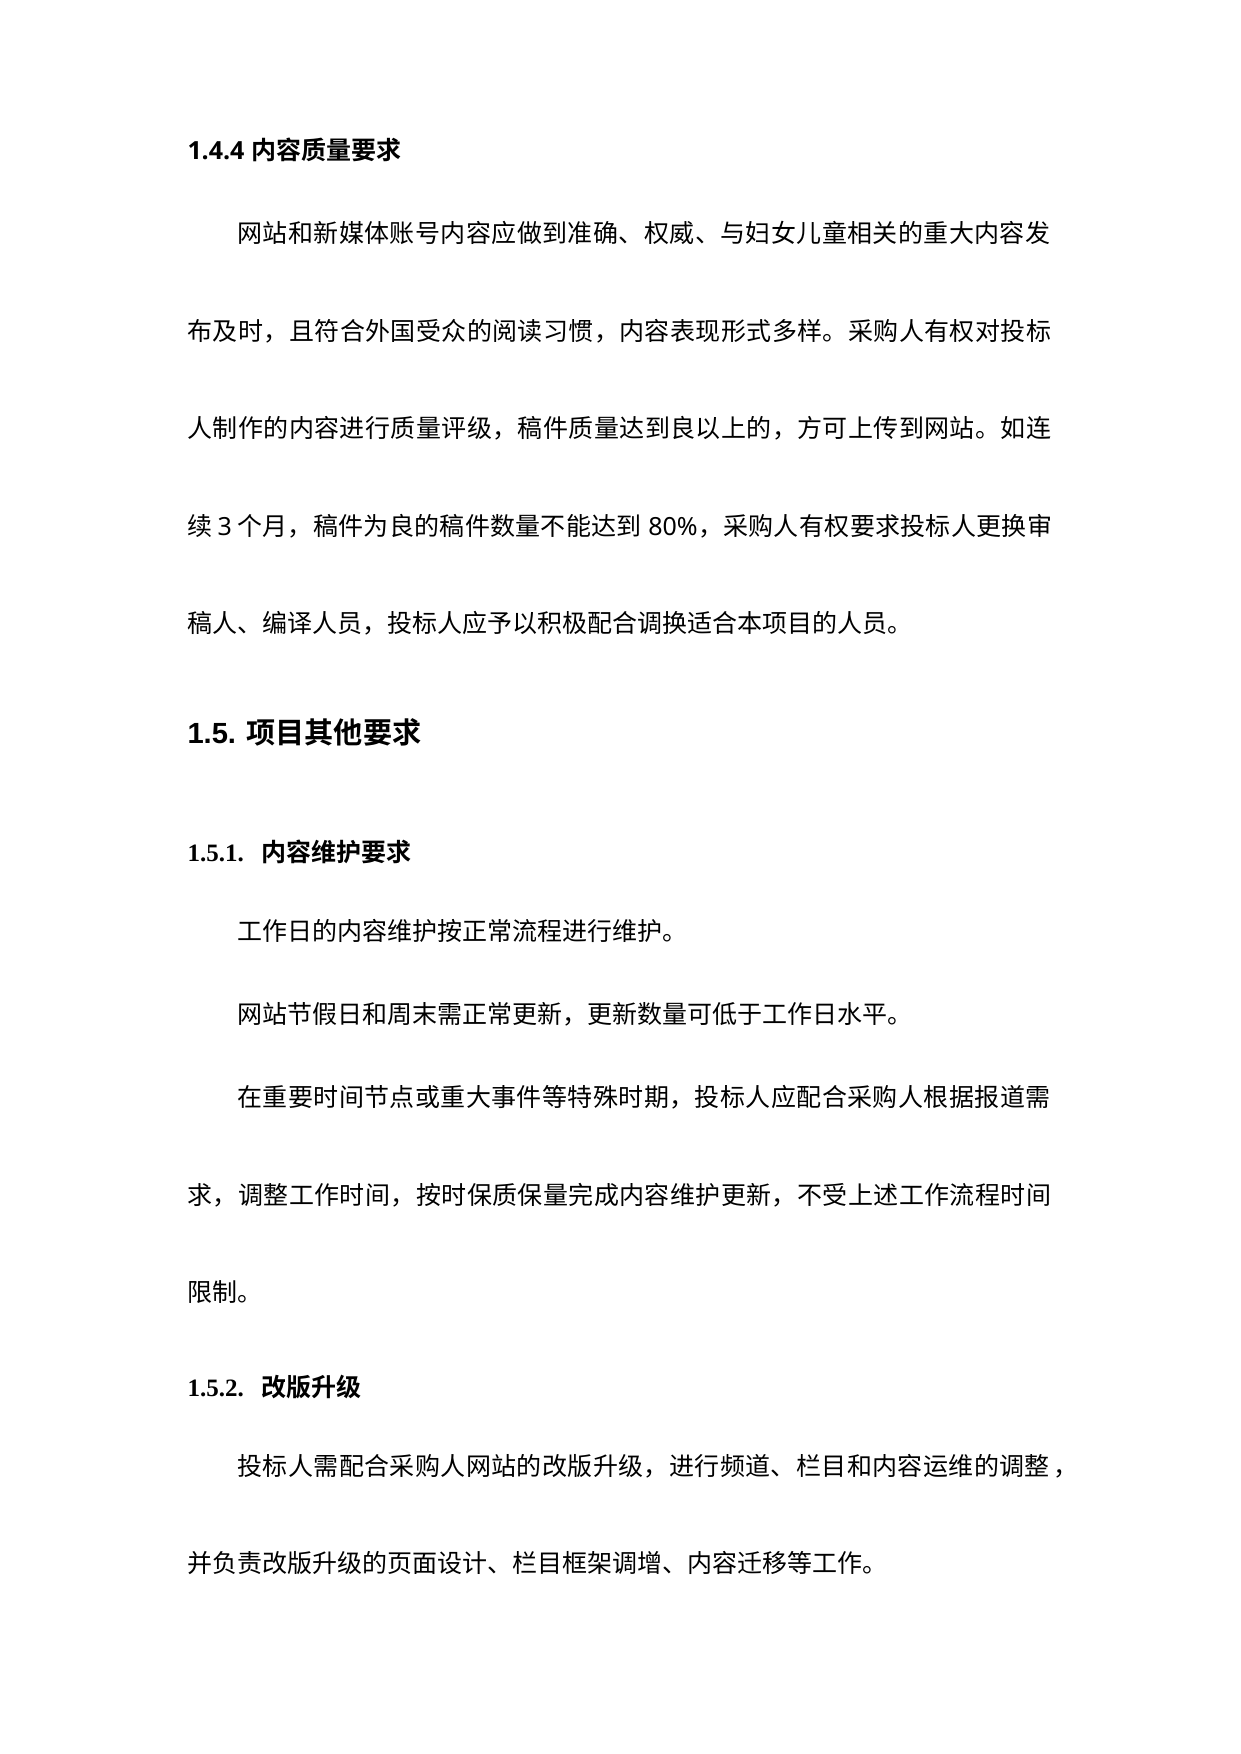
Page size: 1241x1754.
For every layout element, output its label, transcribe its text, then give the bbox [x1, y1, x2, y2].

text 1.4.4 内容质量要求 [187, 116, 1053, 181]
subtitle 改版升级 [187, 1354, 1053, 1419]
subtitle 内容维护要求 [187, 820, 1053, 885]
subtitle 项目其他要求 [187, 699, 1053, 764]
text 投标人需配合采购人网站的改版升级，进行频道、栏目和内容运维的调整，并负责改版升级的页面设计、栏目框架调增、内容迁移等工作。 [187, 1432, 1053, 1594]
text 网站和新媒体账号内容应做到准确、权威、与妇女儿童相关的重大内容发布及时，且符合外国受众的阅读习惯，内容表现形式多样。采购人有权对投标人制作的内容进行质量评级，稿件质量达到良以上的，方可上传到网站。如连续3个月，稿件为良的稿件数量不能达到80%，采购人有权要求投标人更换审稿人、编译人员，投标人应予以积极配合调换适合本项目的人员。 [187, 199, 1053, 654]
text 网站节假日和周末需正常更新，更新数量可低于工作日水平。 [187, 980, 1053, 1045]
text 工作日的内容维护按正常流程进行维护。 [187, 897, 1053, 962]
text 在重要时间节点或重大事件等特殊时期，投标人应配合采购人根据报道需求，调整工作时间，按时保质保量完成内容维护更新，不受上述工作流程时间限制。 [187, 1063, 1053, 1323]
